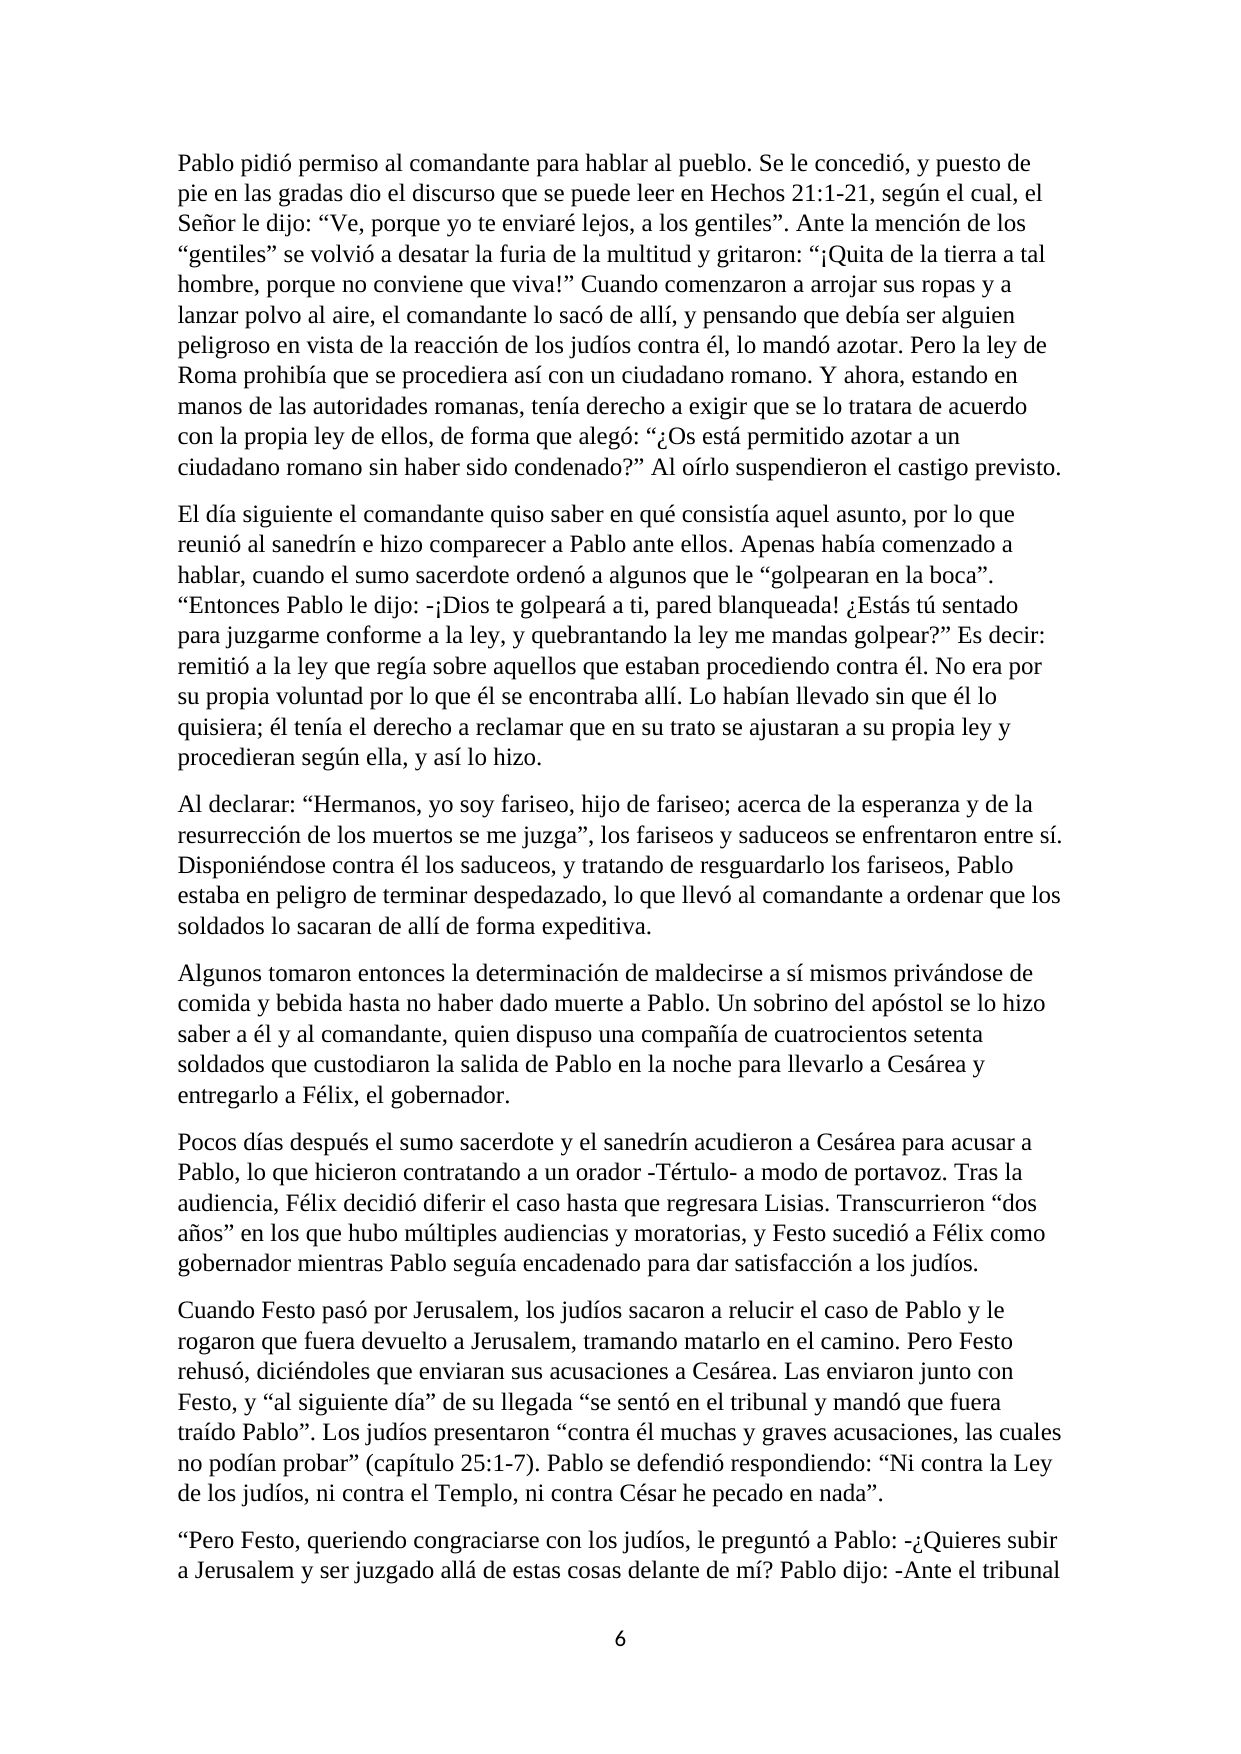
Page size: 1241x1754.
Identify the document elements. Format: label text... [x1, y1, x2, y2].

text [177, 1525, 1063, 1584]
text El día siguiente el comandante quiso saber en qué consistía aquel asunto, por lo que reunió al sanedrín e hizo comparecer a Pablo ante ellos. Apenas había comenzado a hablar, cuando el sumo sacerdote ordenó a algunos que le “golpearan en la boca”. “Entonces Pablo le dijo: -¡Dios te golpeará a ti, pared blanqueada! ¿Estás tú sentado para juzgarme conforme a la ley, y quebrantando la ley me mandas golpear?” Es decir: remitió a la ley que regía sobre aquellos que estaban procediendo contra él. No era por su propia voluntad por lo que él se encontraba allí. Lo habían llevado sin que él lo quisiera; él tenía el derecho a reclamar que en su trato se ajustaran a su propia ley y procedieran según ella, y así lo hizo. [177, 499, 1063, 771]
text Pablo pidió permiso al comandante para hablar al pueblo. Se le concedió, y puesto de pie en las gradas dio el discurso que se puede leer en Hechos 21:1-21, según el cual, el Señor le dijo: “Ve, porque yo te enviaré lejos, a los gentiles”. Ante la mención de los “gentiles” se volvió a desatar la furia de la multitud y gritaron: “¡Quita de la tierra a tal hombre, porque no conviene que viva!” Cuando comenzaron a arrojar sus ropas y a lanzar polvo al aire, el comandante lo sacó de allí, y pensando que debía ser alguien peligroso en vista de la reacción de los judíos contra él, lo mandó azotar. Pero la ley de Roma prohibía que se procediera así con un ciudadano romano. Y ahora, estando en manos de las autoridades romanas, tenía derecho a exigir que se lo tratara de acuerdo con la propia ley de ellos, de forma que alegó: “¿Os está permitido azotar a un ciudadano romano sin haber sido condenado?” Al oírlo suspendieron el castigo previsto. [177, 148, 1063, 481]
text Al declarar: “Hermanos, yo soy fariseo, hijo de fariseo; acerca de la esperanza y de la resurrección de los muertos se me juzga”, los fariseos y saduceos se enfrentaron entre sí. Disponiéndose contra él los saduceos, y tratando de resguardarlo los fariseos, Pablo estaba en peligro de terminar despedazado, lo que llevó al comandante a ordenar que los soldados lo sacaran de allí de forma expeditiva. [177, 789, 1063, 940]
text Algunos tomaron entonces la determinación de maldecirse a sí mismos privándose de comida y bebida hasta no haber dado muerte a Pablo. Un sobrino del apóstol se lo hizo saber a él y al comandante, quien dispuso una compañía de cuatrocientos setenta soldados que custodiaron la salida de Pablo en la noche para llevarlo a Cesárea y entregarlo a Félix, el gobernador. [177, 958, 1063, 1108]
text Cuando Festo pasó por Jerusalem, los judíos sacaron a relucir el caso de Pablo y le rogaron que fuera devuelto a Jerusalem, tramando matarlo en el camino. Pero Festo rehusó, diciéndoles que enviaran sus acusaciones a Cesárea. Las enviaron junto con Festo, y “al siguiente día” de su llegada “se sentó en el tribunal y mandó que fuera traído Pablo”. Los judíos presentaron “contra él muchas y graves acusaciones, las cuales no podían probar” (capítulo 25:1-7). Pablo se defendió respondiendo: “Ni contra la Ley de los judíos, ni contra el Templo, ni contra César he pecado en nada”. [177, 1296, 1063, 1507]
text Pocos días después el sumo sacerdote y el sanedrín acudieron a Cesárea para acusar a Pablo, lo que hicieron contratando a un orador -Tértulo- a modo de portavoz. Tras la audiencia, Félix decidió diferir el caso hasta que regresara Lisias. Transcurrieron “dos años” en los que hubo múltiples audiencias y moratorias, y Festo sucedió a Félix como gobernador mientras Pablo seguía encadenado para dar satisfacción a los judíos. [177, 1127, 1063, 1277]
